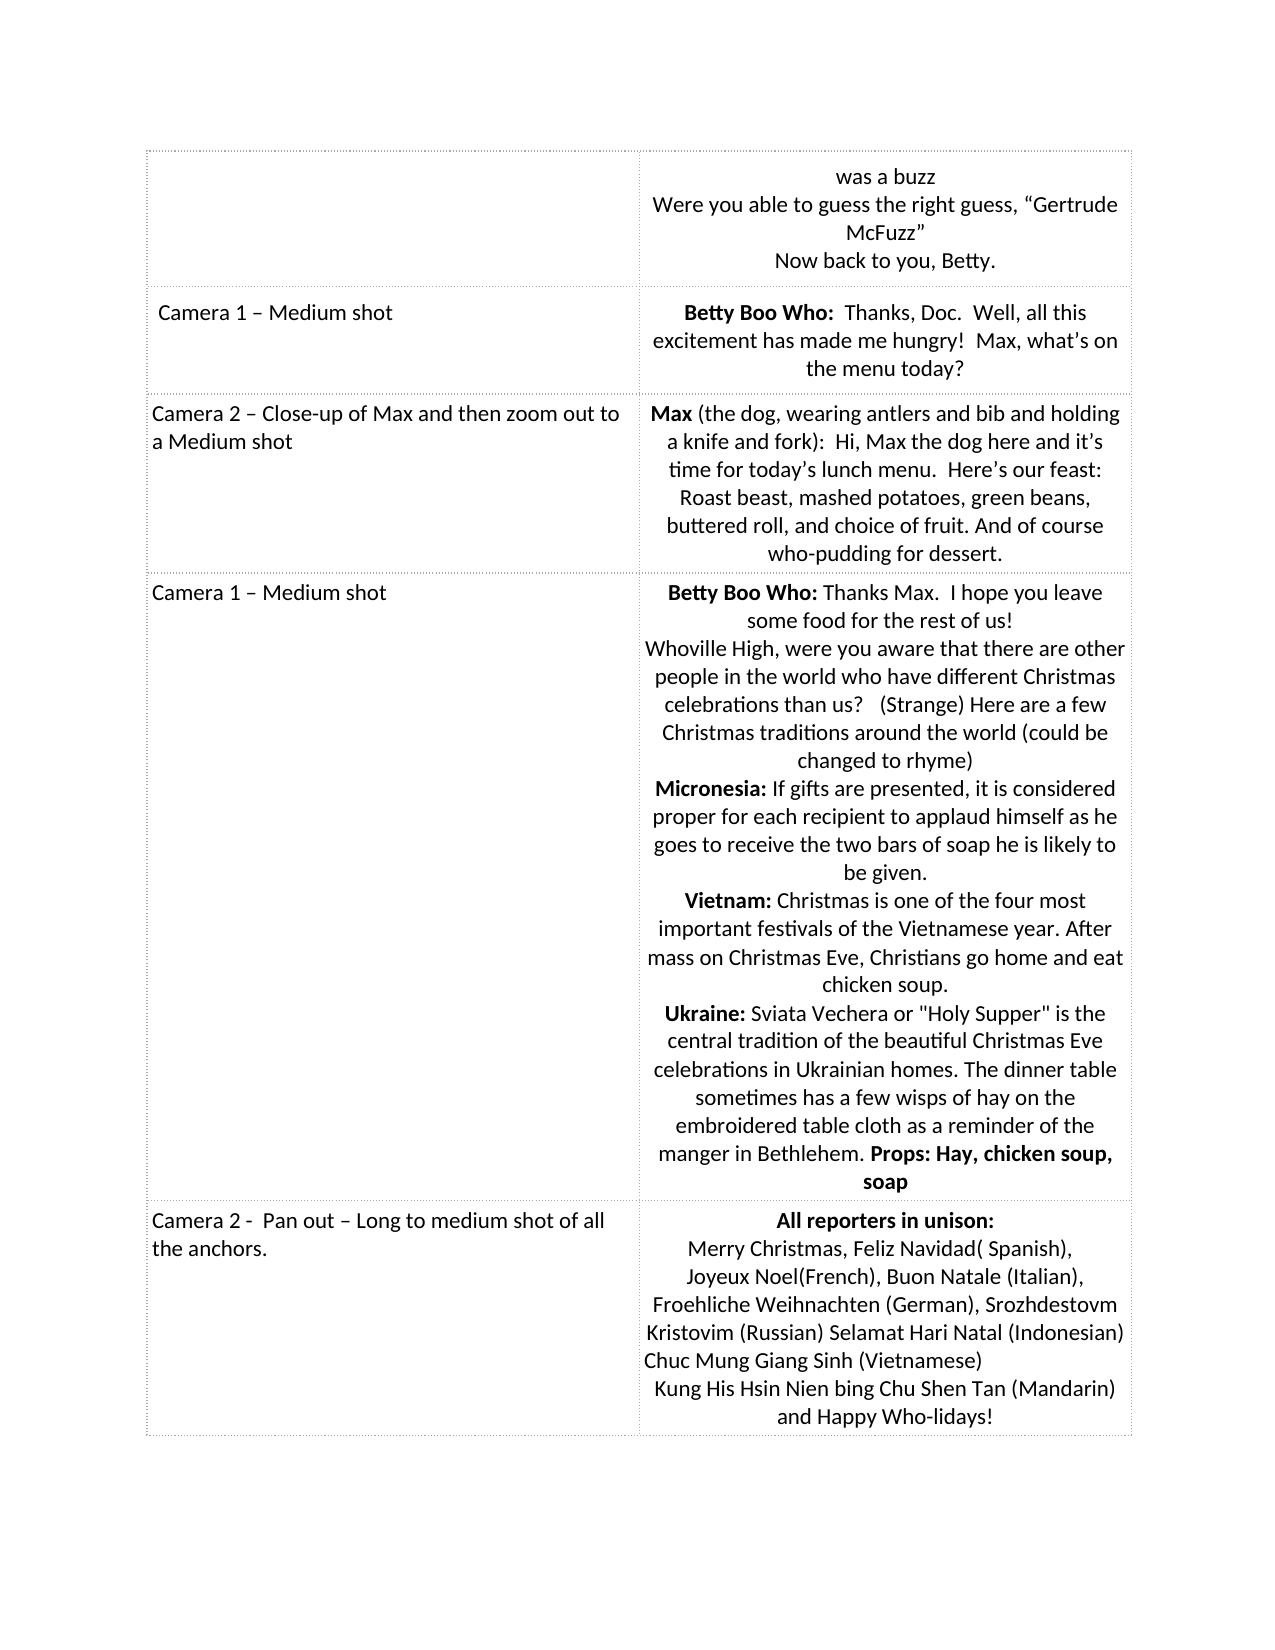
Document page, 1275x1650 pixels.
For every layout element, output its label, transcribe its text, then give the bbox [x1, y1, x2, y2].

table_cell Max (the dog, wearing antlers and bib and holding a knife and fork): Hi, Max the dog here and it’s time for today’s lunch menu. Here’s our feast: Roast beast, mashed potatoes, green beans, buttered roll, and choice of fruit. And of course who-pudding for dessert. [639, 393, 1131, 572]
table_cell Camera 1 – Medium shot [147, 286, 639, 393]
table_cell All reporters in unison: Merry Christmas, Feliz Navidad( Spanish), Joyeux Noel(French), Buon Natale (Italian), Froehliche Weihnachten (German), Srozhdestovm Kristovim (Russian) Selamat Hari Natal (Indonesian) Chuc Mung Giang Sinh (Vietnamese) Kung His Hsin Nien bing Chu Shen Tan (Mandarin) and Happy Who-lidays! [639, 1200, 1131, 1434]
table_cell Camera 1 – Medium shot [147, 572, 639, 1199]
table_cell Betty Boo Who: Thanks, Doc. Well, all this excitement has made me hungry! Max, what’s on the menu today? [639, 286, 1131, 393]
table_cell Camera 2 – Close-up of Max and then zoom out to a Medium shot [147, 393, 639, 572]
table_cell Betty Boo Who: Thanks Max. I hope you leave some food for the rest of us! Whoville High, were you aware that there are other people in the world who have different Christmas celebrations than us? (Strange) Here are a few Christmas traditions around the world (could be changed to rhyme) Micronesia: If gifts are presented, it is considered proper for each recipient to applaud himself as he goes to receive the two bars of soap he is likely to be given. Vietnam: Christmas is one of the four most important festivals of the Vietnamese year. After mass on Christmas Eve, Christians go home and eat chicken soup. Ukraine: Sviata Vechera or "Holy Supper" is the central tradition of the beautiful Christmas Eve celebrations in Ukrainian homes. The dinner table sometimes has a few wisps of hay on the embroidered table cloth as a reminder of the manger in Bethlehem. Props: Hay, chicken soup, soap [639, 572, 1131, 1199]
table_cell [639, 150, 1131, 286]
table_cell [147, 150, 639, 286]
table_cell Camera 2 - Pan out – Long to medium shot of all the anchors. [147, 1200, 639, 1434]
